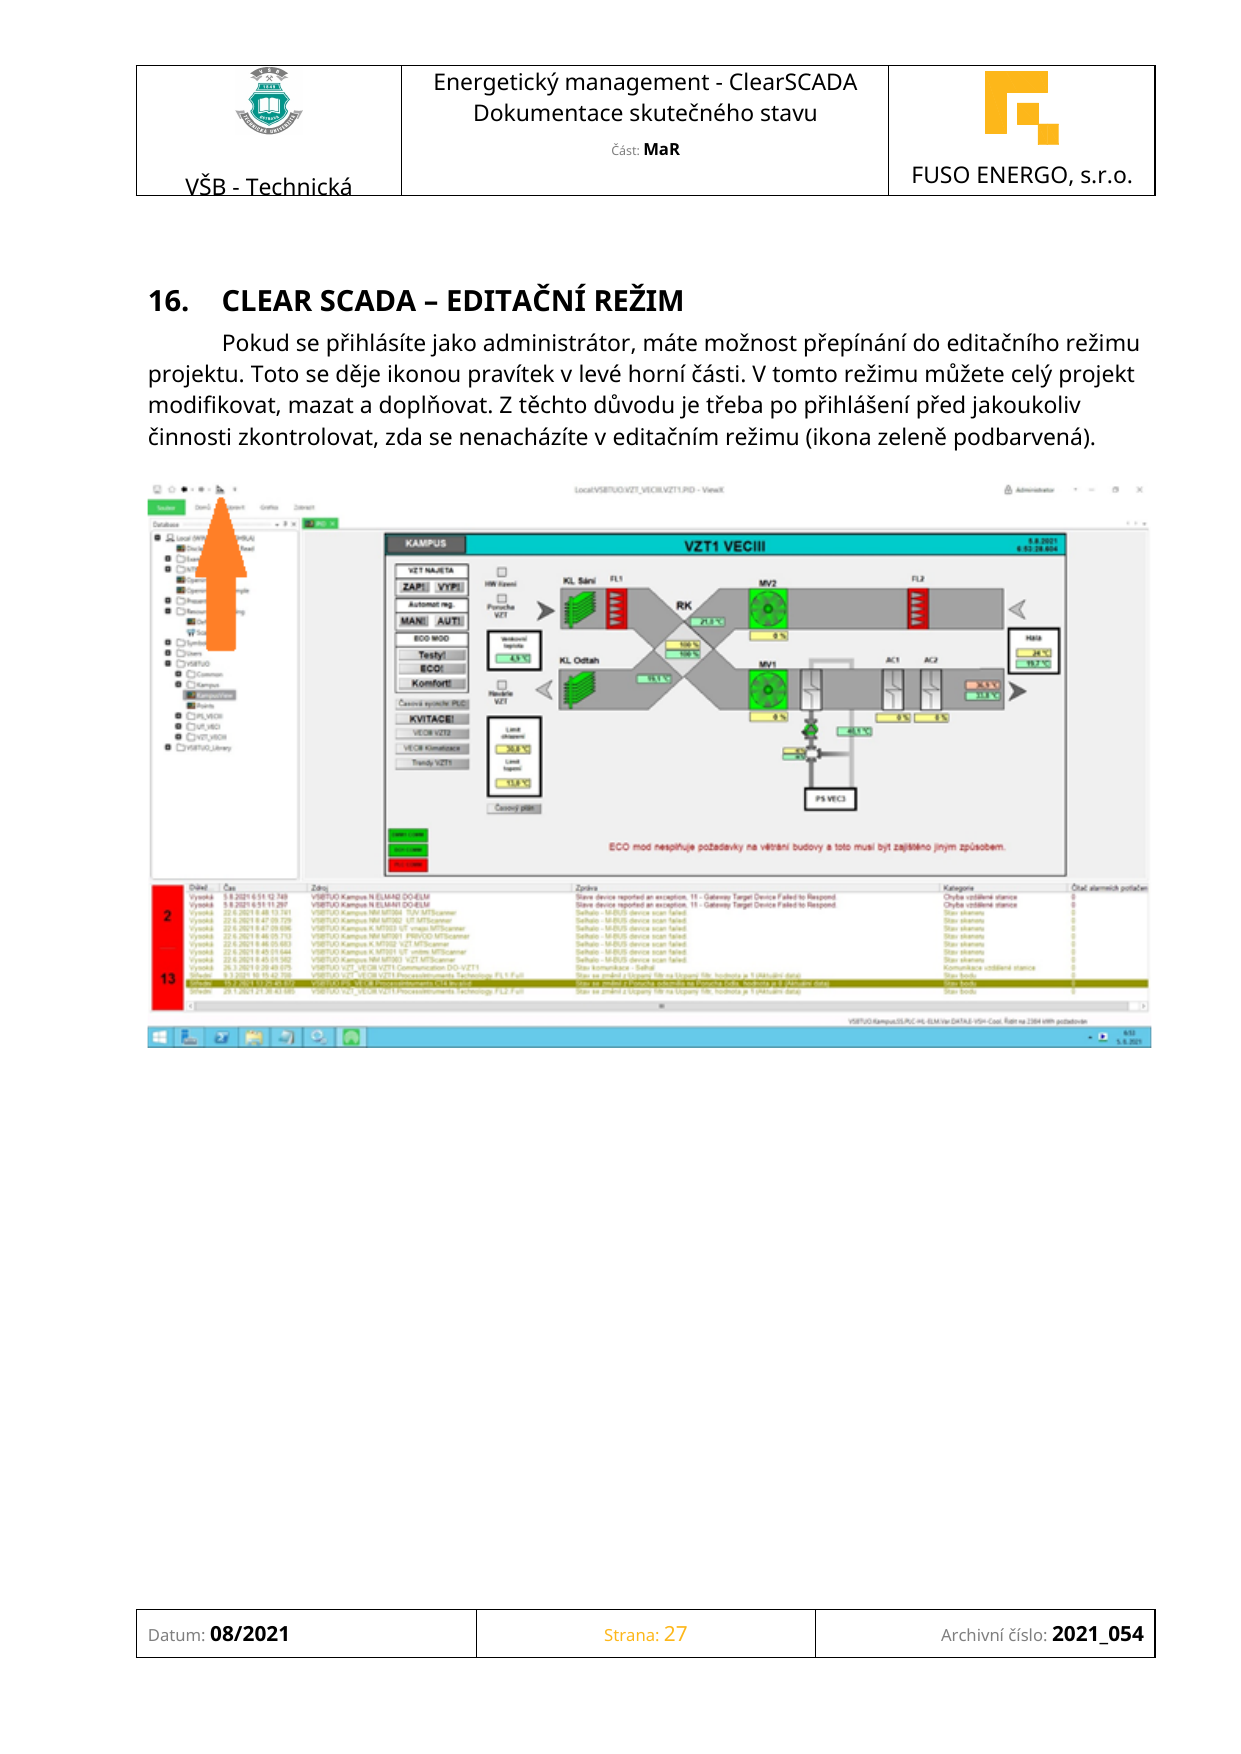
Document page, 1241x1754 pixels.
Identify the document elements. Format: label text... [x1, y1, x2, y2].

text Pokud se přihlásíte jako administrátor, máte možnost přepínání do editačního režimu projektu. Toto se děje ikonou pravítek v levé horní části. V tomto režimu můžete celý projekt modifikovat, mazat a doplňovat. Z těchto důvodu je třeba po přihlášení před jakoukoliv činnosti zkontrolovat, zda se nenacházíte v editačním režimu (ikona zeleně podbarvená). [148, 327, 1152, 452]
picture [234, 66, 304, 135]
subtitle CLear scada – editační režim [148, 281, 1152, 320]
picture [147, 482, 1152, 1048]
